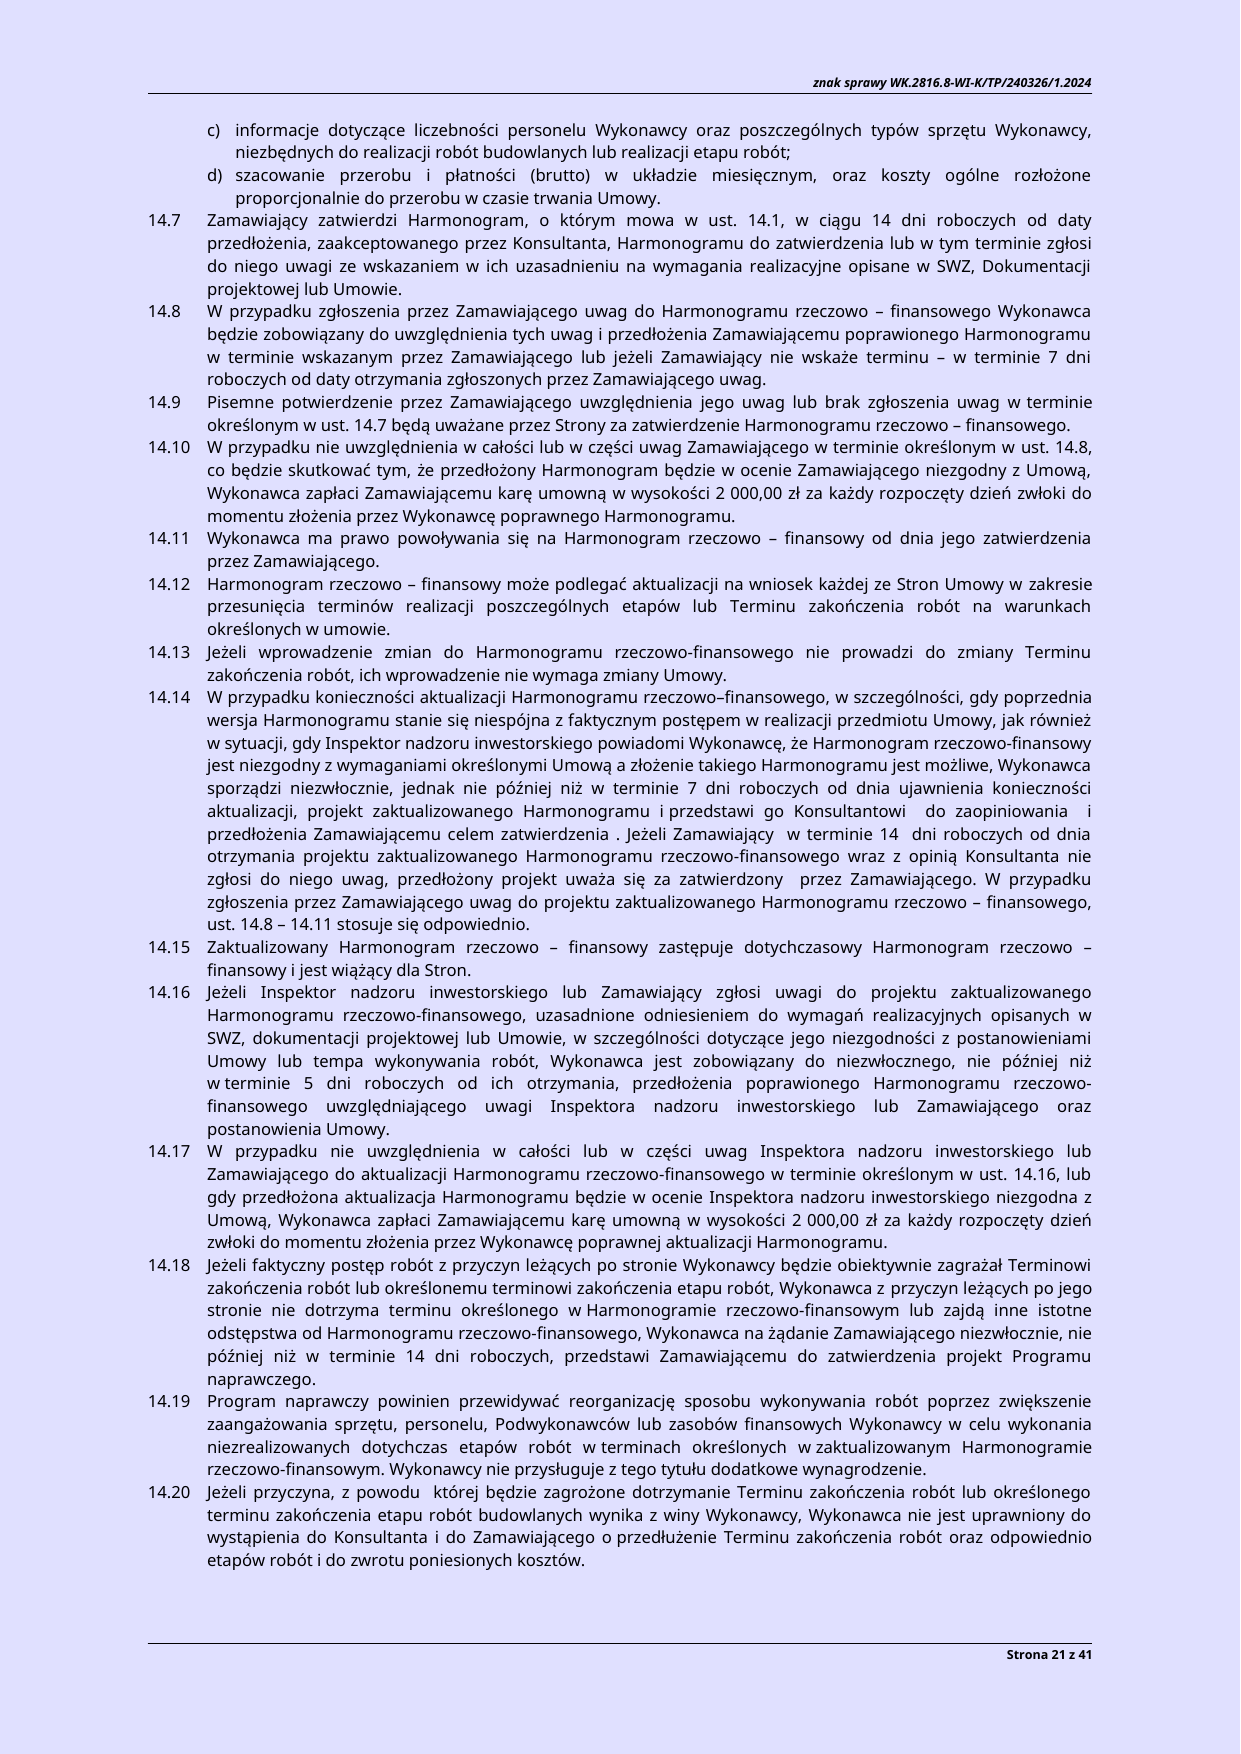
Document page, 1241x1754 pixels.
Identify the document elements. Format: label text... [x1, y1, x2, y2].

list W przypadku nie uwzględnienia w całości lub w części uwag Zamawiającego w terminie określonym w ust. 14.8, co będzie skutkować tym, że przedłożony Harmonogram będzie w ocenie Zamawiającego niezgodny z Umową, Wykonawca zapłaci Zamawiającemu karę umowną w wysokości 2 000,00 zł za każdy rozpoczęty dzień zwłoki do momentu złożenia przez Wykonawcę poprawnego Harmonogramu. [148, 436, 1092, 527]
list szacowanie przerobu i płatności (brutto) w układzie miesięcznym, oraz koszty ogólne rozłożone proporcjonalnie do przerobu w czasie trwania Umowy. [207, 163, 1092, 209]
list informacje dotyczące liczebności personelu Wykonawcy oraz poszczególnych typów sprzętu Wykonawcy, niezbędnych do realizacji robót budowlanych lub realizacji etapu robót; [207, 118, 1092, 163]
list W przypadku nie uwzględnienia w całości lub w części uwag Inspektora nadzoru inwestorskiego lub Zamawiającego do aktualizacji Harmonogramu rzeczowo-finansowego w terminie określonym w ust. 14.16, lub gdy przedłożona aktualizacja Harmonogramu będzie w ocenie Inspektora nadzoru inwestorskiego niezgodna z Umową, Wykonawca zapłaci Zamawiającemu karę umowną w wysokości 2 000,00 zł za każdy rozpoczęty dzień zwłoki do momentu złożenia przez Wykonawcę poprawnej aktualizacji Harmonogramu. [148, 1140, 1092, 1253]
list W przypadku zgłoszenia przez Zamawiającego uwag do Harmonogramu rzeczowo – finansowego Wykonawca będzie zobowiązany do uwzględnienia tych uwag i przedłożenia Zamawiającemu poprawionego Harmonogramu w terminie wskazanym przez Zamawiającego lub jeżeli Zamawiający nie wskaże terminu – w terminie 7 dni roboczych od daty otrzymania zgłoszonych przez Zamawiającego uwag. [148, 300, 1092, 391]
list Wykonawca ma prawo powoływania się na Harmonogram rzeczowo – finansowy od dnia jego zatwierdzenia przez Zamawiającego. [148, 527, 1092, 572]
list Jeżeli przyczyna, z powodu której będzie zagrożone dotrzymanie Terminu zakończenia robót lub określonego terminu zakończenia etapu robót budowlanych wynika z winy Wykonawcy, Wykonawca nie jest uprawniony do wystąpienia do Konsultanta i do Zamawiającego o przedłużenie Terminu zakończenia robót oraz odpowiednio etapów robót i do zwrotu poniesionych kosztów. [148, 1481, 1092, 1571]
list Zaktualizowany Harmonogram rzeczowo – finansowy zastępuje dotychczasowy Harmonogram rzeczowo – finansowy i jest wiążący dla Stron. [148, 936, 1092, 981]
list Pisemne potwierdzenie przez Zamawiającego uwzględnienia jego uwag lub brak zgłoszenia uwag w terminie określonym w ust. 14.7 będą uważane przez Strony za zatwierdzenie Harmonogramu rzeczowo – finansowego. [148, 391, 1092, 436]
list Zamawiający zatwierdzi Harmonogram, o którym mowa w ust. 14.1, w ciągu 14 dni roboczych od daty przedłożenia, zaakceptowanego przez Konsultanta, Harmonogramu do zatwierdzenia lub w tym terminie zgłosi do niego uwagi ze wskazaniem w ich uzasadnieniu na wymagania realizacyjne opisane w SWZ, Dokumentacji projektowej lub Umowie. [148, 209, 1092, 300]
list Program naprawczy powinien przewidywać reorganizację sposobu wykonywania robót poprzez zwiększenie zaangażowania sprzętu, personelu, Podwykonawców lub zasobów finansowych Wykonawcy w celu wykonania niezrealizowanych dotychczas etapów robót w terminach określonych w zaktualizowanym Harmonogramie rzeczowo-finansowym. Wykonawcy nie przysługuje z tego tytułu dodatkowe wynagrodzenie. [148, 1390, 1092, 1481]
list W przypadku konieczności aktualizacji Harmonogramu rzeczowo–finansowego, w szczególności, gdy poprzednia wersja Harmonogramu stanie się niespójna z faktycznym postępem w realizacji przedmiotu Umowy, jak również w sytuacji, gdy Inspektor nadzoru inwestorskiego powiadomi Wykonawcę, że Harmonogram rzeczowo-finansowy jest niezgodny z wymaganiami określonymi Umową a złożenie takiego Harmonogramu jest możliwe, Wykonawca sporządzi niezwłocznie, jednak nie później niż w terminie 7 dni roboczych od dnia ujawnienia konieczności aktualizacji, projekt zaktualizowanego Harmonogramu i przedstawi go Konsultantowi do zaopiniowania i przedłożenia Zamawiającemu celem zatwierdzenia . Jeżeli Zamawiający w terminie 14 dni roboczych od dnia otrzymania projektu zaktualizowanego Harmonogramu rzeczowo-finansowego wraz z opinią Konsultanta nie zgłosi do niego uwag, przedłożony projekt uważa się za zatwierdzony przez Zamawiającego. W przypadku zgłoszenia przez Zamawiającego uwag do projektu zaktualizowanego Harmonogramu rzeczowo – finansowego, ust. 14.8 – 14.11 stosuje się odpowiednio. [148, 686, 1092, 936]
list Jeżeli wprowadzenie zmian do Harmonogramu rzeczowo-finansowego nie prowadzi do zmiany Terminu zakończenia robót, ich wprowadzenie nie wymaga zmiany Umowy. [148, 640, 1092, 686]
list Jeżeli faktyczny postęp robót z przyczyn leżących po stronie Wykonawcy będzie obiektywnie zagrażał Terminowi zakończenia robót lub określonemu terminowi zakończenia etapu robót, Wykonawca z przyczyn leżących po jego stronie nie dotrzyma terminu określonego w Harmonogramie rzeczowo-finansowym lub zajdą inne istotne odstępstwa od Harmonogramu rzeczowo-finansowego, Wykonawca na żądanie Zamawiającego niezwłocznie, nie później niż w terminie 14 dni roboczych, przedstawi Zamawiającemu do zatwierdzenia projekt Programu naprawczego. [148, 1253, 1092, 1390]
list Harmonogram rzeczowo – finansowy może podlegać aktualizacji na wniosek każdej ze Stron Umowy w zakresie przesunięcia terminów realizacji poszczególnych etapów lub Terminu zakończenia robót na warunkach określonych w umowie. [148, 572, 1092, 640]
list Jeżeli Inspektor nadzoru inwestorskiego lub Zamawiający zgłosi uwagi do projektu zaktualizowanego Harmonogramu rzeczowo-finansowego, uzasadnione odniesieniem do wymagań realizacyjnych opisanych w SWZ, dokumentacji projektowej lub Umowie, w szczególności dotyczące jego niezgodności z postanowieniami Umowy lub tempa wykonywania robót, Wykonawca jest zobowiązany do niezwłocznego, nie później niż w terminie 5 dni roboczych od ich otrzymania, przedłożenia poprawionego Harmonogramu rzeczowo-finansowego uwzględniającego uwagi Inspektora nadzoru inwestorskiego lub Zamawiającego oraz postanowienia Umowy. [148, 981, 1092, 1140]
